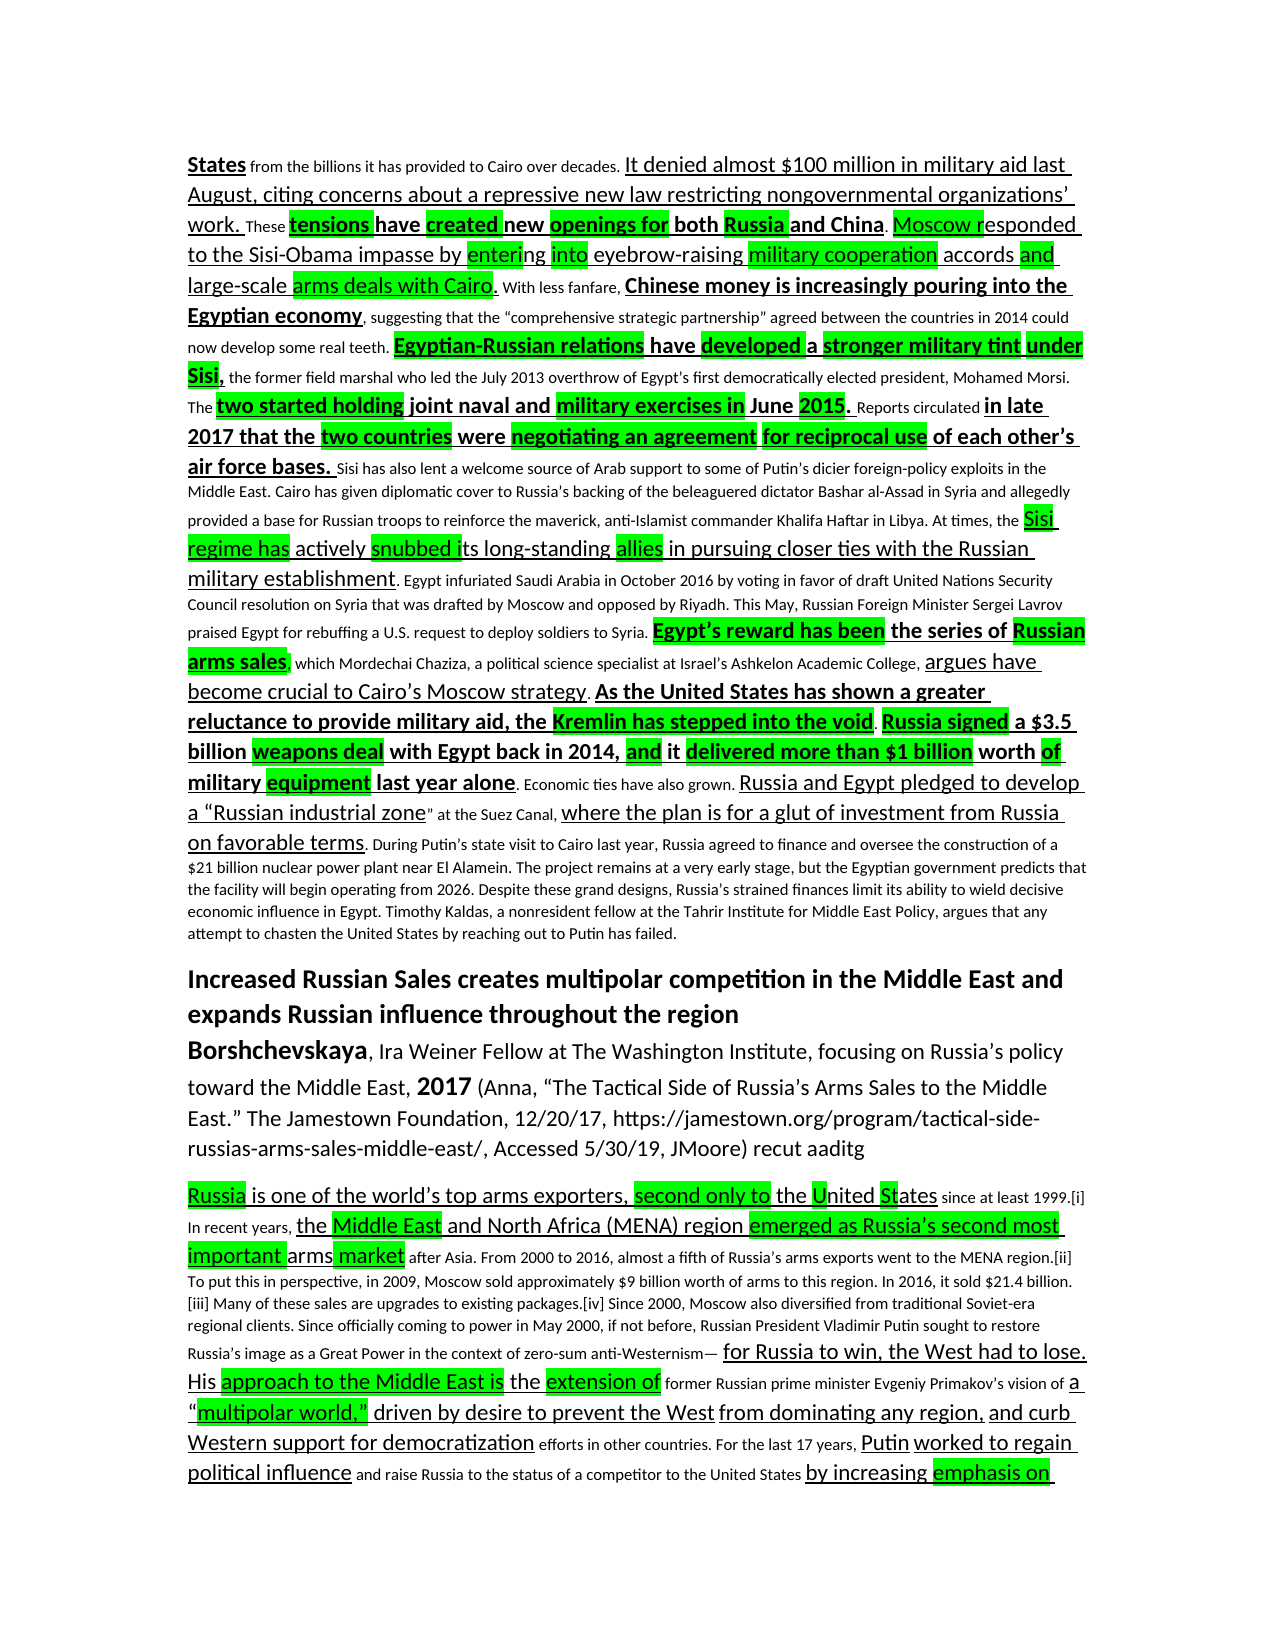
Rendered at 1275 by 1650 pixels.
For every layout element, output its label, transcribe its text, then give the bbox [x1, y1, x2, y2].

text Increased Russian Sales creates multipolar competition in the Middle East and expands Russian influence throughout the region [187, 962, 1087, 1031]
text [187, 150, 1087, 944]
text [187, 1181, 1087, 1486]
text Borshchevskaya, Ira Weiner Fellow at The Washington Institute, focusing on Russia’s policy toward the Middle East, 2017 (Anna, “The Tactical Side of Russia’s Arms Sales to the Middle East.” The Jamestown Foundation, 12/20/17, https://jamestown.org/program/tactical-side-russias-arms-sales-middle-east/, Accessed 5/30/19, JMoore) recut aaditg [187, 1033, 1087, 1162]
